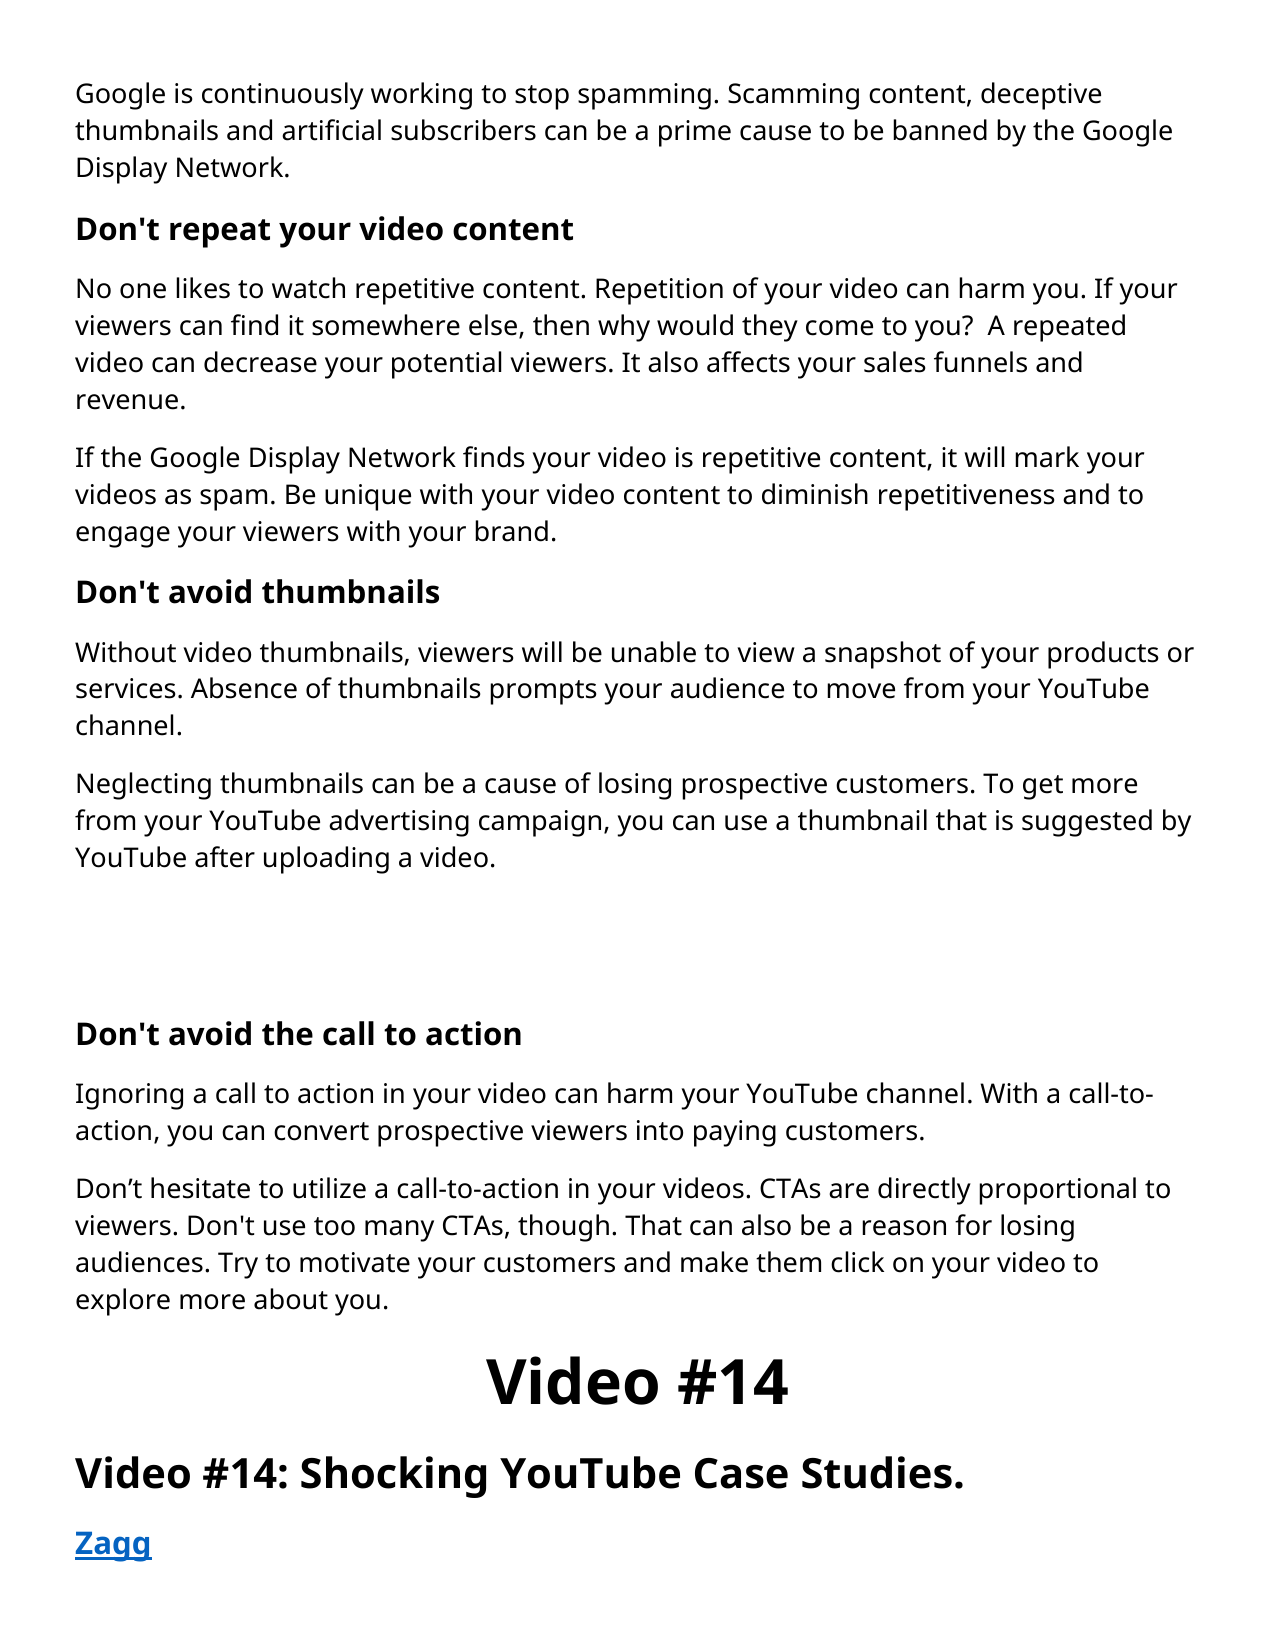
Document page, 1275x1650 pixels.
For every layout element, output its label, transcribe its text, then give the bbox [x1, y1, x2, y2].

text Video #14: Shocking YouTube Case Studies. [75, 1444, 1200, 1501]
text Don't avoid the call to action [75, 1011, 1200, 1054]
text Zagg [75, 1521, 1200, 1564]
text Don’t hesitate to utilize a call-to-action in your videos. CTAs are directly proportional to viewers. Don't use too many CTAs, though. That can also be a reason for losing audiences. Try to motivate your customers and make them click on your video to explore more about you. [75, 1169, 1200, 1317]
text Without video thumbnails, viewers will be unable to view a snapshot of your products or services. Absence of thumbnails prompts your audience to move from your YouTube channel. [75, 633, 1200, 744]
text Video #14 [75, 1338, 1200, 1423]
text Neglecting thumbnails can be a cause of losing prospective customers. To get more from your YouTube advertising campaign, you can use a thumbnail that is suggested by YouTube after uploading a video. [75, 764, 1200, 875]
text If the Google Display Network finds your video is repetitive content, it will mark your videos as spam. Be unique with your video content to diminish repetitiveness and to engage your viewers with your brand. [75, 438, 1200, 549]
text Google is continuously working to stop spamming. Scamming content, deceptive thumbnails and artificial subscribers can be a prime cause to be banned by the Google Display Network. [75, 75, 1200, 186]
text Ignoring a call to action in your video can harm your YouTube channel. With a call-to-action, you can convert prospective viewers into paying customers. [75, 1075, 1200, 1149]
text No one likes to watch repetitive content. Repetition of your video can harm you. If your viewers can find it somewhere else, then why would they come to you? A repeated video can decrease your potential viewers. It also affects your sales funnels and revenue. [75, 270, 1200, 417]
text Don't repeat your video content [75, 206, 1200, 249]
text Don't avoid thumbnails [75, 570, 1200, 612]
